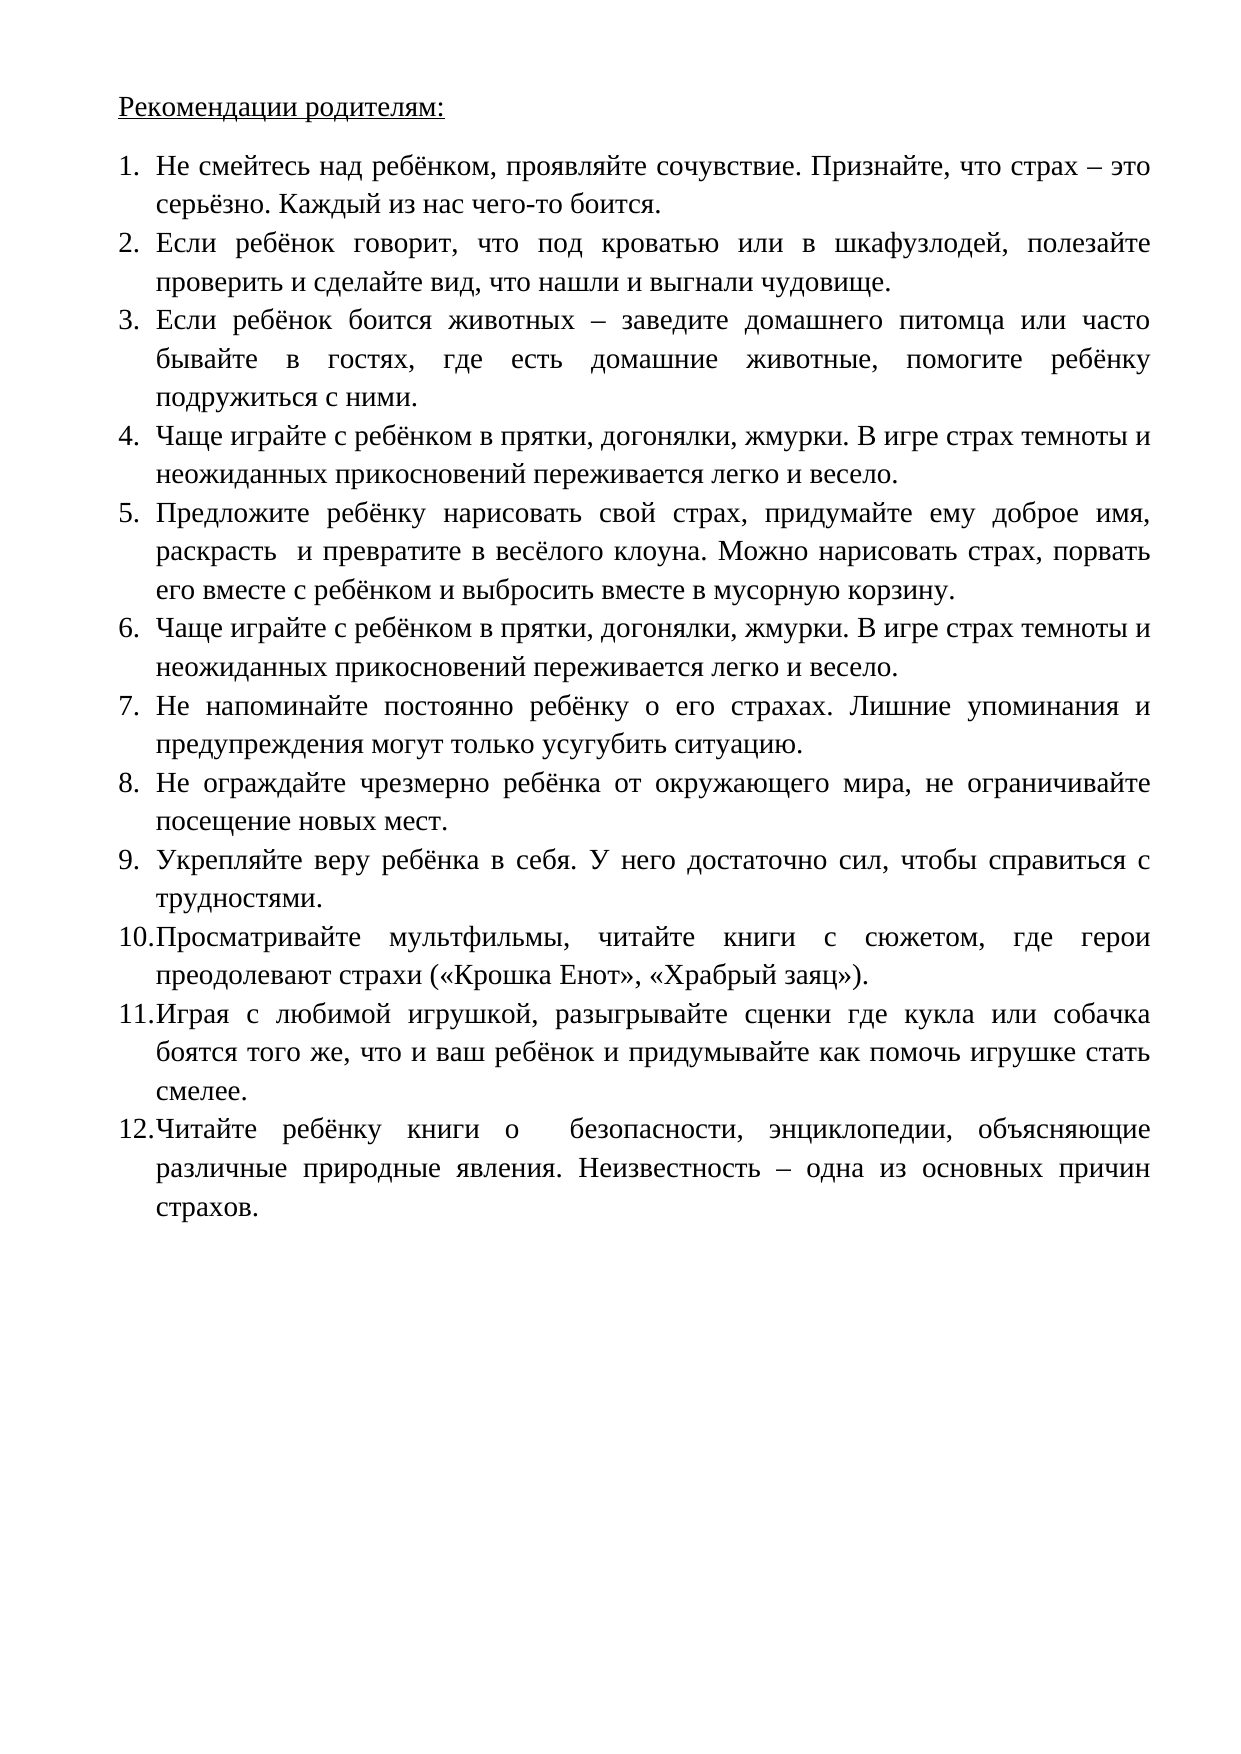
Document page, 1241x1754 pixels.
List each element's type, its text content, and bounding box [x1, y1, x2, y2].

list Предложите ребёнку нарисовать свой страх, придумайте ему доброе имя, раскрасть и превратите в весёлого клоуна. Можно нарисовать страх, порвать его вместе с ребёнком и выбросить вместе в мусорную корзину. [118, 495, 1152, 606]
list Играя с любимой игрушкой, разыгрывайте сценки где кукла или собачка боятся того же, что и ваш ребёнок и придумывайте как помочь игрушке стать смелее. [118, 996, 1152, 1107]
text Рекомендации родителям: [118, 89, 1152, 122]
list Читайте ребёнку книги о безопасности, энциклопедии, объясняющие различные природные явления. Неизвестность – одна из основных причин страхов. [118, 1112, 1152, 1222]
list Чаще играйте с ребёнком в прятки, догонялки, жмурки. В игре страх темноты и неожиданных прикосновений переживается легко и весело. [118, 418, 1152, 490]
list Если ребёнок говорит, что под кроватью или в шкафузлодей, полезайте проверить и сделайте вид, что нашли и выгнали чудовище. [118, 225, 1152, 297]
list Не ограждайте чрезмерно ребёнка от окружающего мира, не ограничивайте посещение новых мест. [118, 765, 1152, 837]
list Если ребёнок боится животных – заведите домашнего питомца или часто бывайте в гостях, где есть домашние животные, помогите ребёнку подружиться с ними. [118, 302, 1152, 413]
list Не смейтесь над ребёнком, проявляйте сочувствие. Признайте, что страх – это серьёзно. Каждый из нас чего-то боится. [118, 148, 1152, 220]
list Чаще играйте с ребёнком в прятки, догонялки, жмурки. В игре страх темноты и неожиданных прикосновений переживается легко и весело. [118, 611, 1152, 683]
list Не напоминайте постоянно ребёнку о его страхах. Лишние упоминания и предупреждения могут только усугубить ситуацию. [118, 688, 1152, 760]
list Укрепляйте веру ребёнка в себя. У него достаточно сил, чтобы справиться с трудностями. [118, 842, 1152, 914]
list Просматривайте мультфильмы, читайте книги с сюжетом, где герои преодолевают страхи («Крошка Енот», «Храбрый заяц»). [118, 919, 1152, 991]
